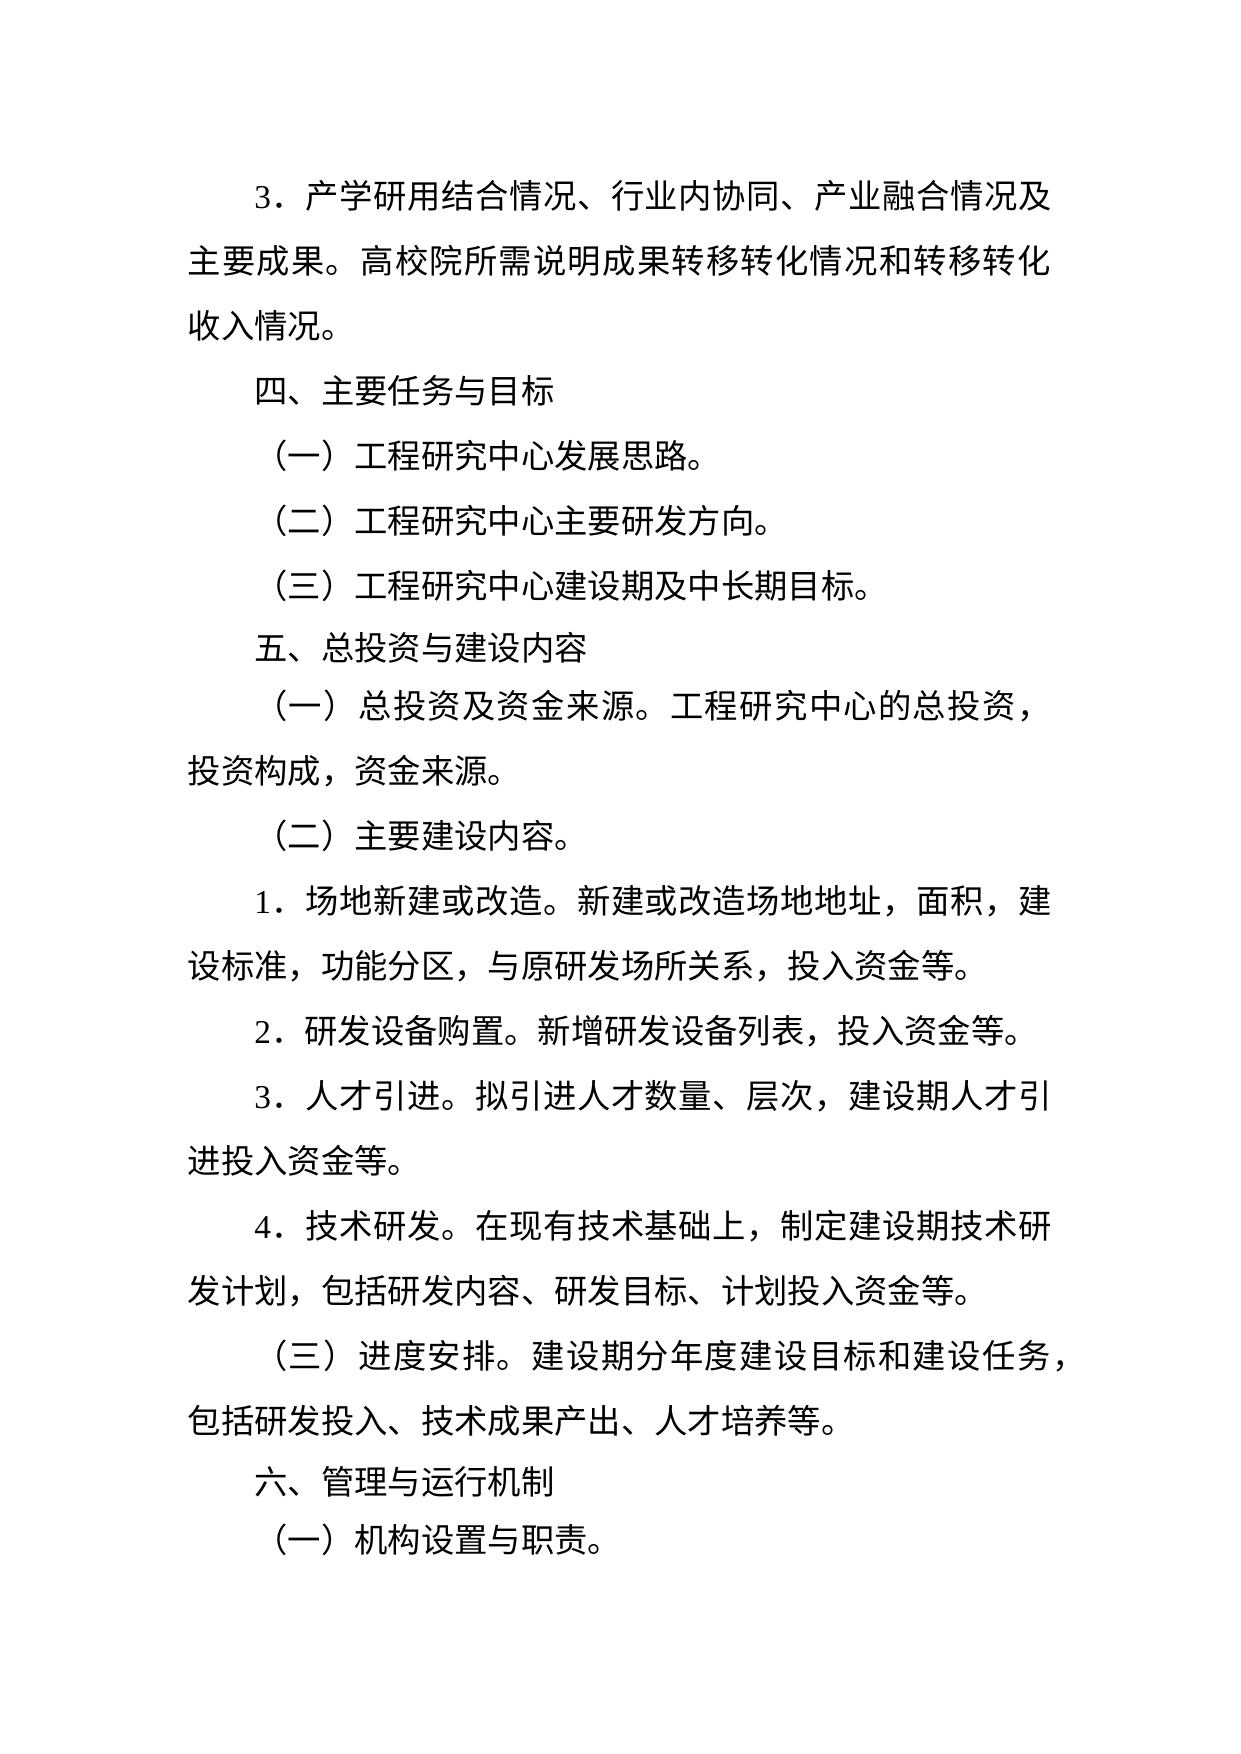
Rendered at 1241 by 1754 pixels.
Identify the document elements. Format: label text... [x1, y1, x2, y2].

text 3．产学研用结合情况、行业内协同、产业融合情况及主要成果。高校院所需说明成果转移转化情况和转移转化收入情况。 [187, 162, 1053, 357]
text （一）总投资及资金来源。工程研究中心的总投资，投资构成，资金来源。 [187, 671, 1053, 801]
text （三）进度安排。建设期分年度建设目标和建设任务，包括研发投入、技术成果产出、人才培养等。 [187, 1321, 1053, 1451]
text （一）机构设置与职责。 [187, 1505, 1053, 1570]
text 4．技术研发。在现有技术基础上，制定建设期技术研发计划，包括研发内容、研发目标、计划投入资金等。 [187, 1191, 1053, 1321]
text （二）主要建设内容。 [187, 801, 1053, 866]
text 四、主要任务与目标 [187, 357, 1053, 422]
text 六、管理与运行机制 [187, 1451, 1053, 1505]
text 2．研发设备购置。新增研发设备列表，投入资金等。 [187, 996, 1053, 1061]
text 五、总投资与建设内容 [187, 617, 1053, 671]
text （二）工程研究中心主要研发方向。 [187, 487, 1053, 552]
text 3．人才引进。拟引进人才数量、层次，建设期人才引进投入资金等。 [187, 1061, 1053, 1191]
text 1．场地新建或改造。新建或改造场地地址，面积，建设标准，功能分区，与原研发场所关系，投入资金等。 [187, 866, 1053, 996]
text （一）工程研究中心发展思路。 [187, 422, 1053, 487]
text （三）工程研究中心建设期及中长期目标。 [187, 552, 1053, 617]
